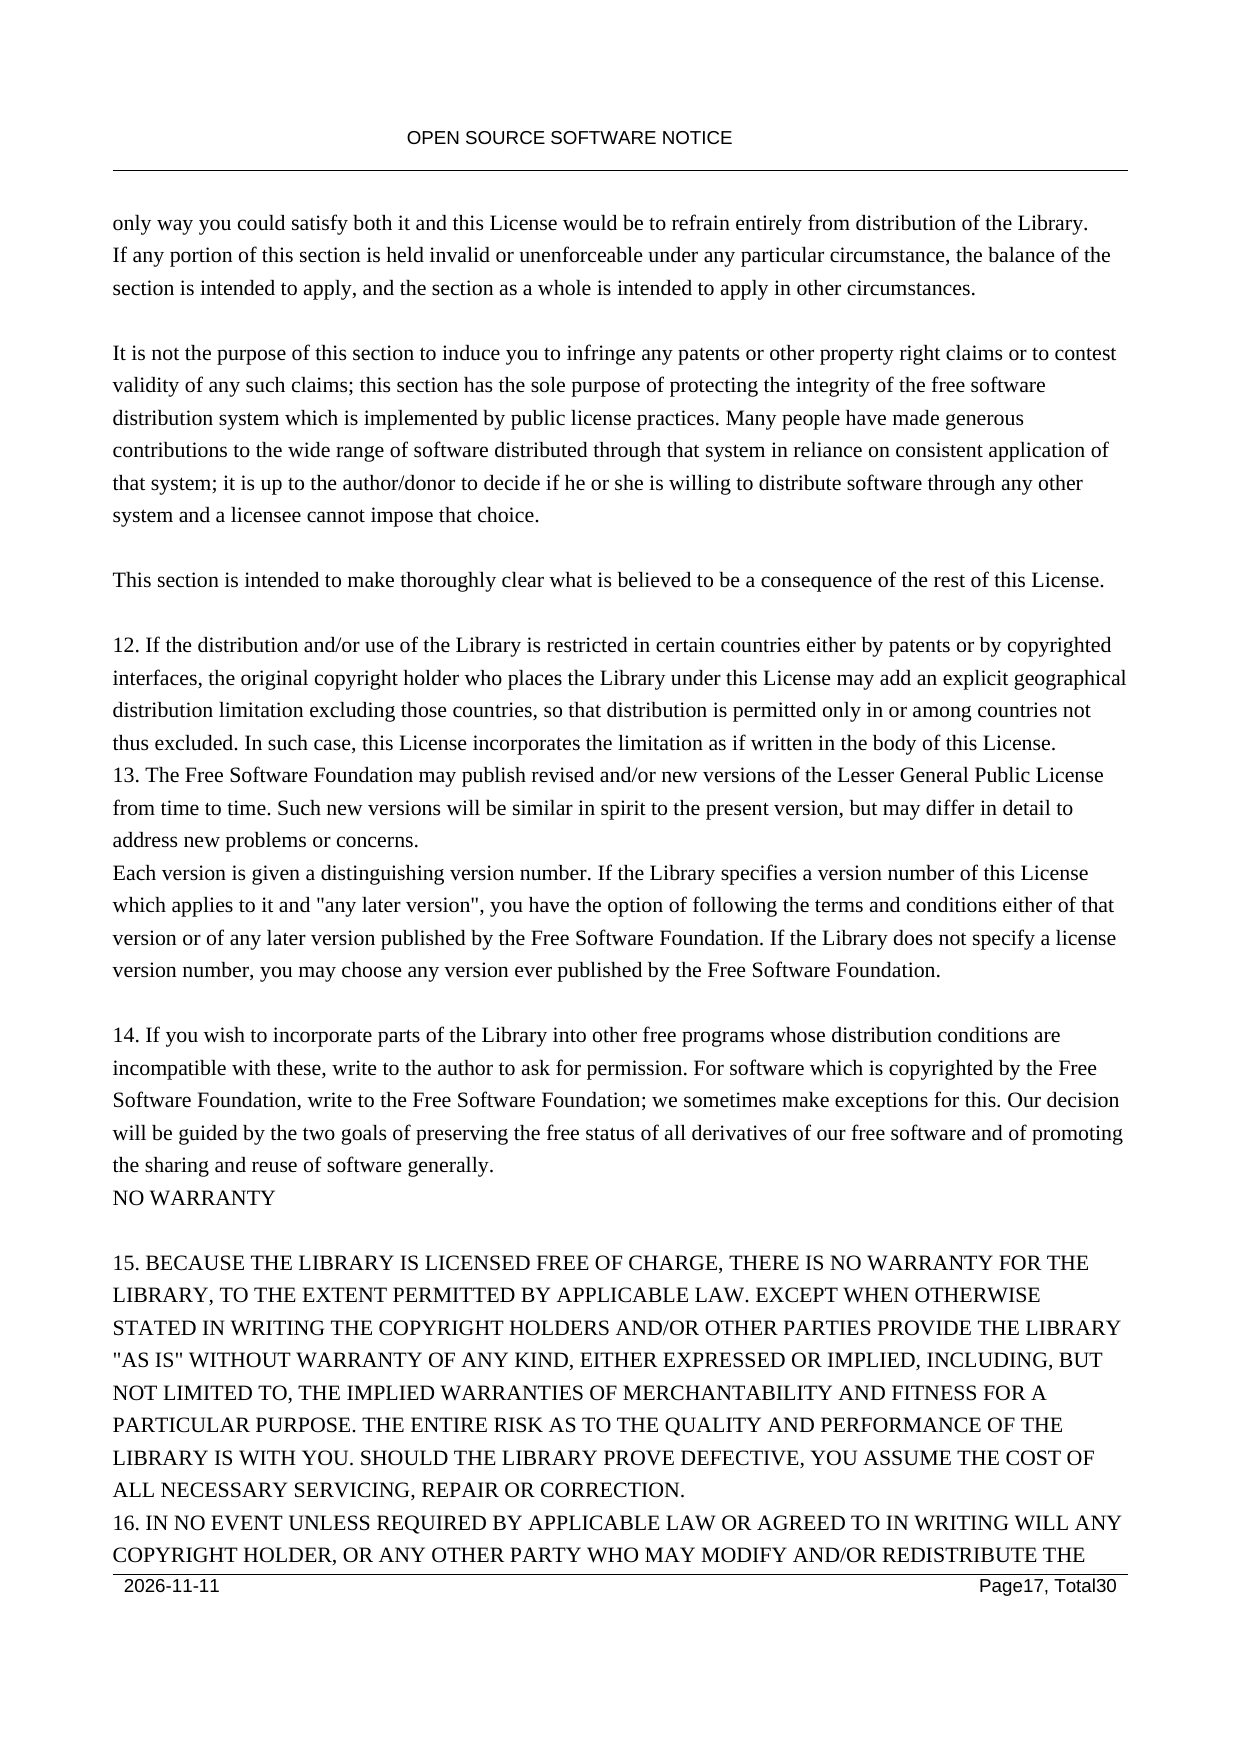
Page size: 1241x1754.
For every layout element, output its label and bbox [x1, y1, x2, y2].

text [112, 206, 1128, 1571]
